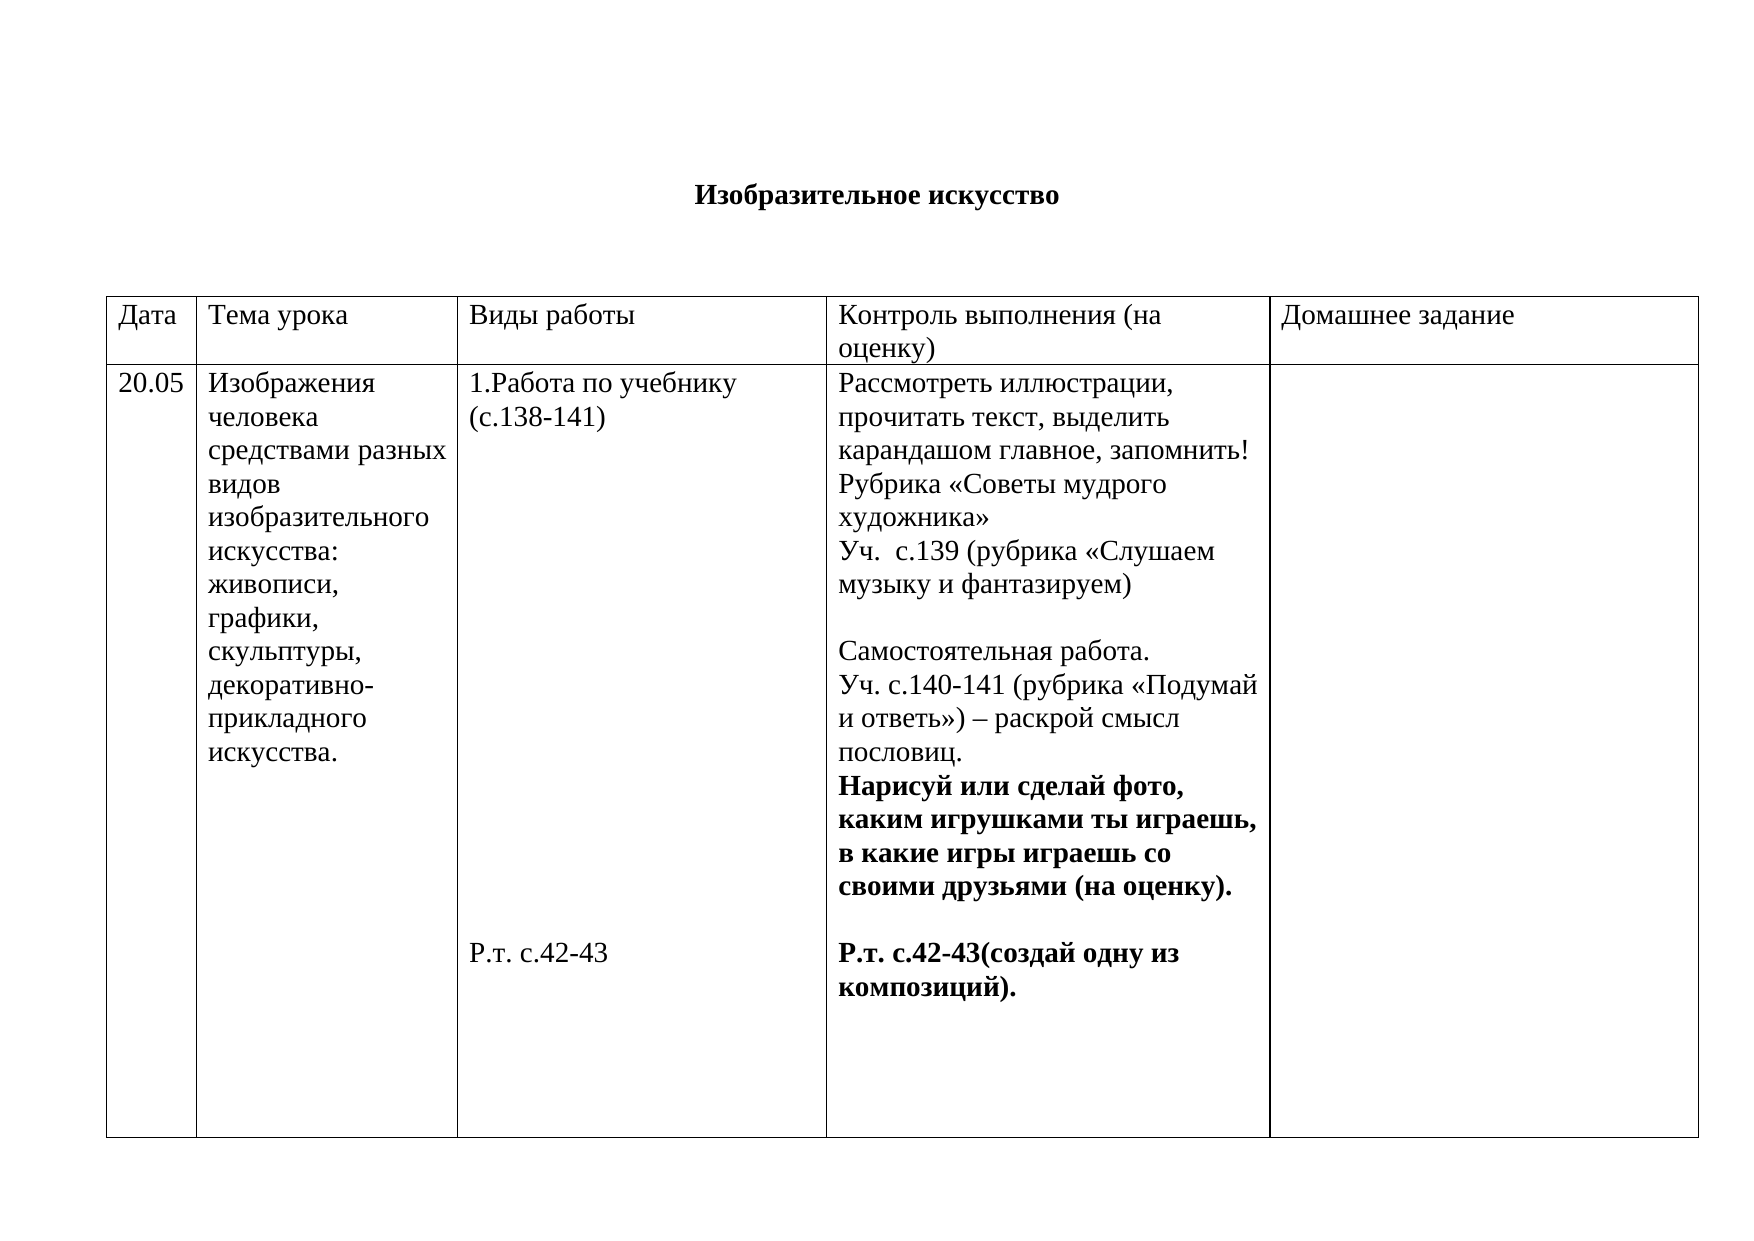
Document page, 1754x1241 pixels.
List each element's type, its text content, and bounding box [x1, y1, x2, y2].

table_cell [827, 365, 1269, 1137]
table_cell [458, 365, 826, 1137]
table_header Контроль выполнения (на оценку) [827, 297, 1269, 364]
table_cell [197, 365, 457, 1137]
table_header Тема урока [197, 297, 457, 364]
table_header Виды работы [458, 297, 826, 364]
table_header Домашнее задание [1271, 297, 1698, 364]
text Изобразительное искусство [118, 177, 1636, 211]
table_header Дата [107, 297, 196, 364]
table_cell [1271, 365, 1698, 1137]
table_cell 20.05 [107, 365, 196, 1137]
